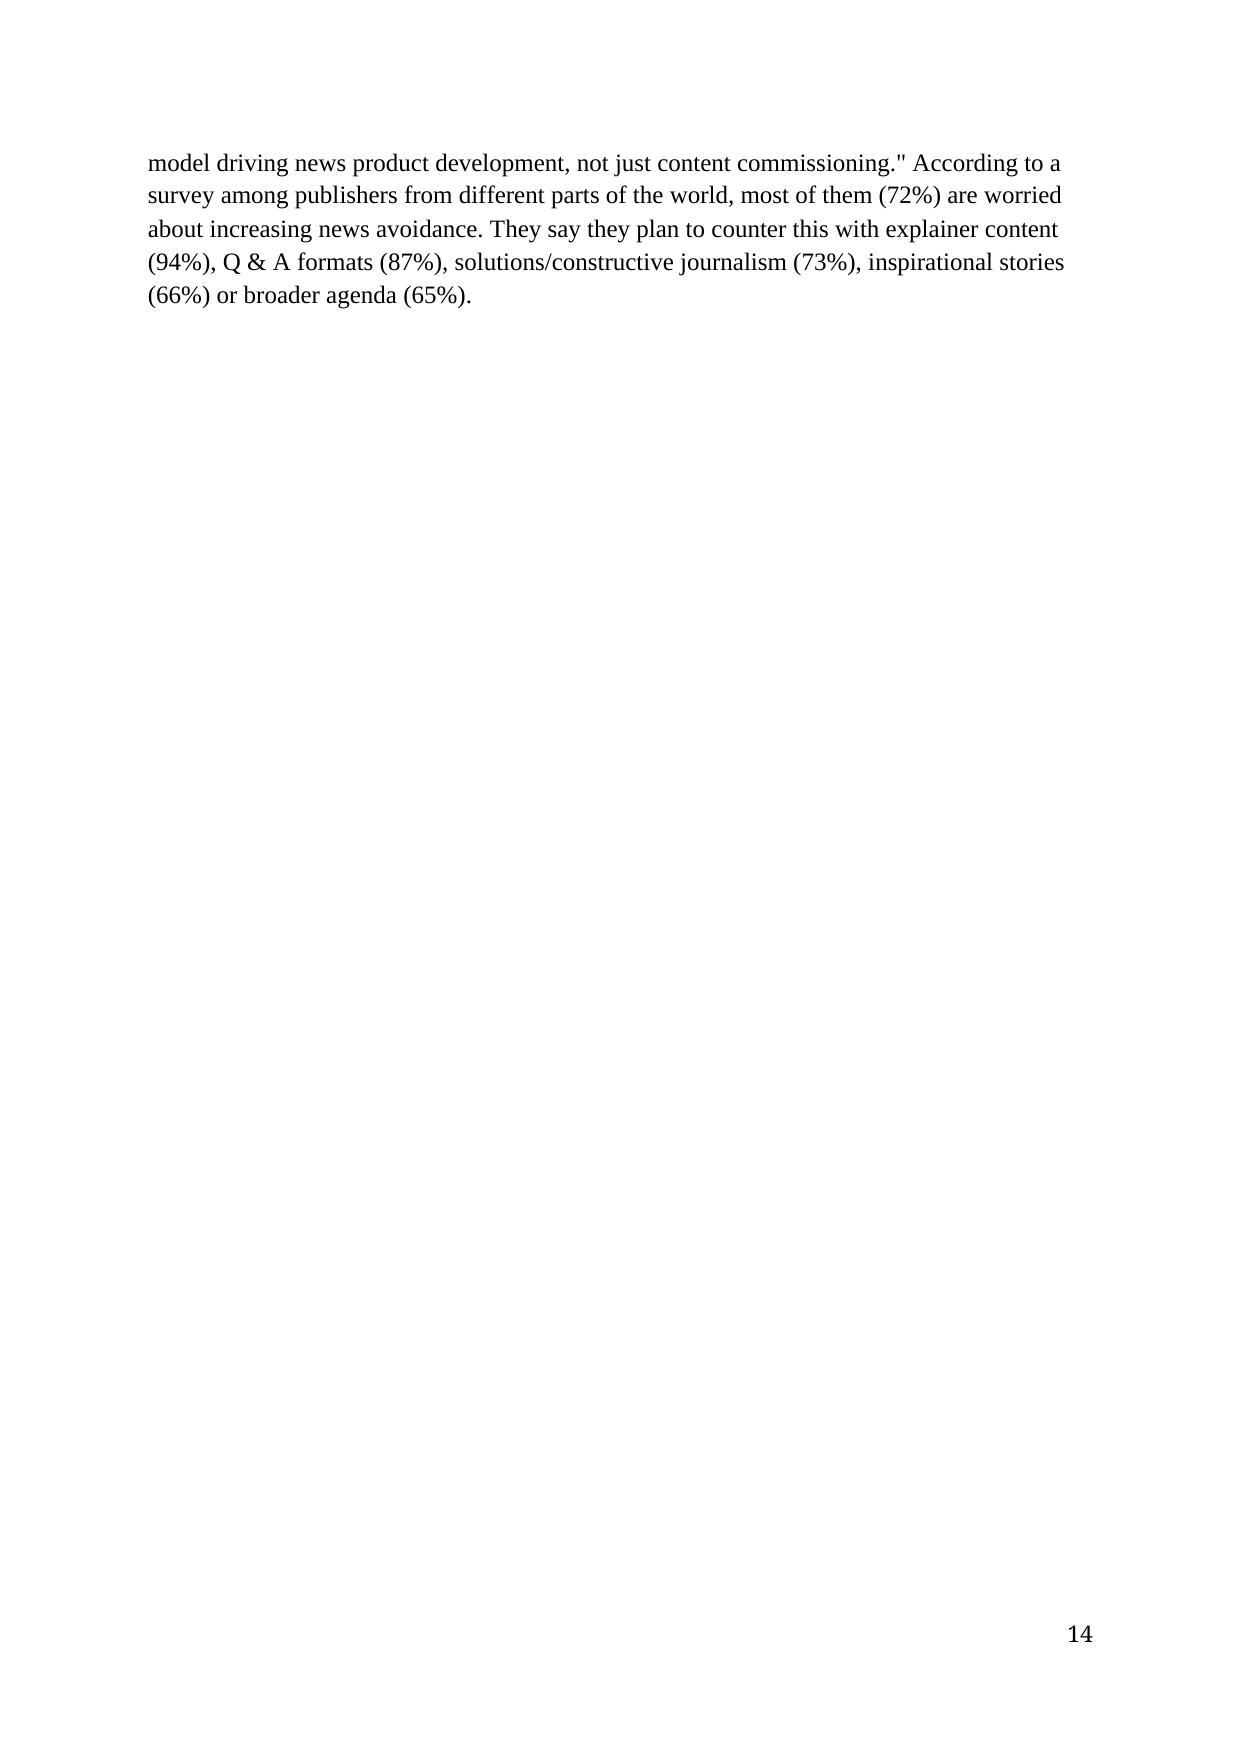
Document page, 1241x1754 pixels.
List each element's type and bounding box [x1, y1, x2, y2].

text [148, 148, 1093, 308]
